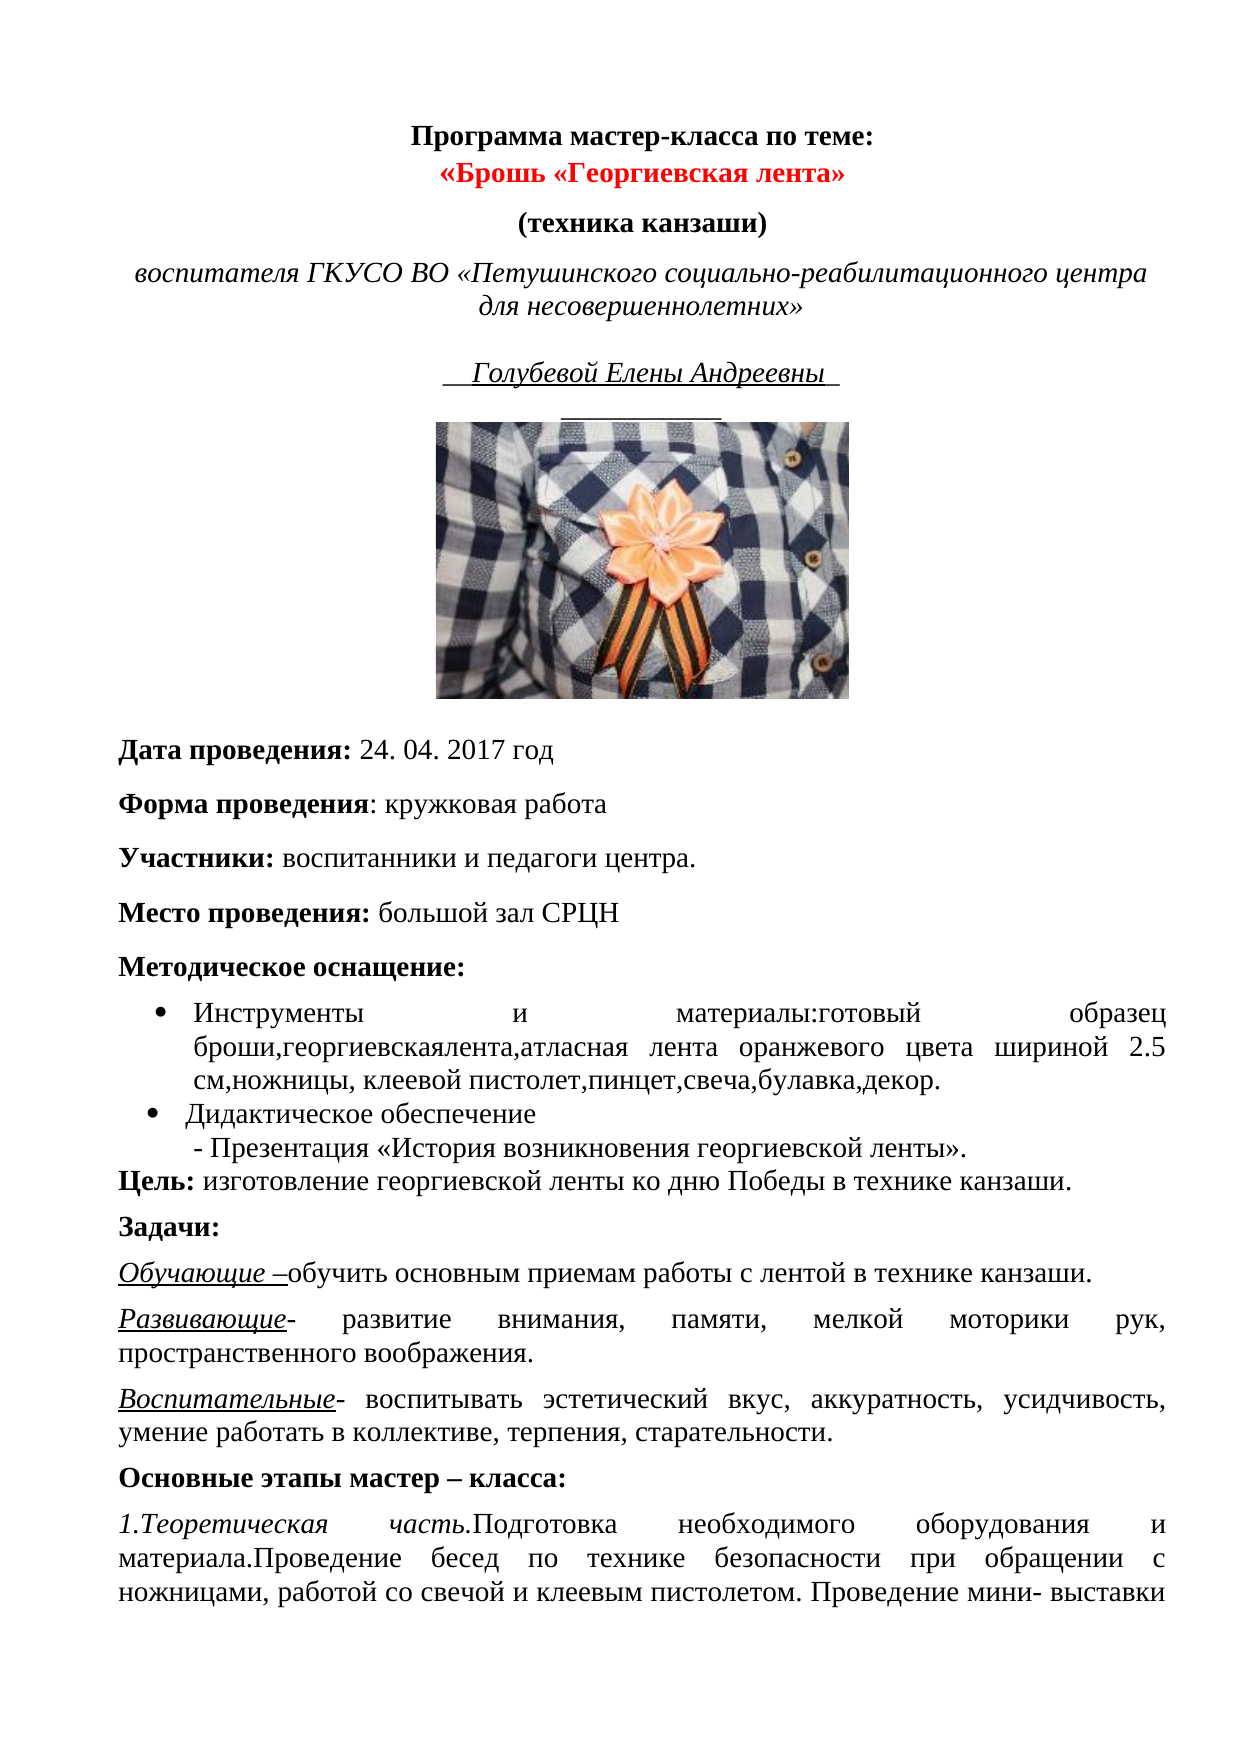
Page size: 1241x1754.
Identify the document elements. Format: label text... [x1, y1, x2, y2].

text Дата проведения: 24. 04. 2017 год [118, 732, 1167, 765]
text Программа мастер-класса по теме: [118, 118, 1167, 152]
text (техника канзаши) [118, 206, 1167, 239]
text Развивающие- развитие внимания, памяти, мелкой моторики рук, пространственного воображения. [118, 1301, 1167, 1368]
picture [435, 422, 849, 699]
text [118, 1507, 1167, 1607]
text Форма проведения: кружковая работа [118, 786, 1167, 820]
text «Брошь «Георгиевская лента» [118, 152, 1167, 190]
text Задачи: [118, 1209, 1167, 1243]
text Участники: воспитанники и педагоги центра. [118, 841, 1167, 874]
list Инструменты и материалы:готовый образец броши,георгиевскаялента,атласная лента оранжевого цвета шириной 2.5 см,ножницы, клеевой пистолет,пинцет,свеча,булавка,декор. [156, 995, 1167, 1096]
text Место проведения: большой зал СРЦН [118, 895, 1167, 928]
text - Презентация «История возникновения георгиевской ленты». [193, 1130, 1167, 1163]
list Дидактическое обеспечение [148, 1096, 1167, 1130]
text Обучающие –обучить основным приемам работы с лентой в технике канзаши. [118, 1255, 1167, 1289]
text Основные этапы мастер – класса: [118, 1461, 1167, 1494]
text Воспитательные- воспитывать эстетический вкус, аккуратность, усидчивость, умение работать в коллективе, терпения, старательности. [118, 1381, 1167, 1448]
text __Голубевой Елены Андреевны_ [118, 355, 1167, 389]
text воспитателя ГКУСО ВО «Петушинского социально-реабилитационного центра для несовершеннолетних» [118, 255, 1167, 322]
text Методическое оснащение: [118, 949, 1167, 983]
text ___________ [118, 389, 1167, 422]
text Цель: изготовление георгиевской ленты ко дню Победы в технике канзаши. [118, 1163, 1167, 1197]
